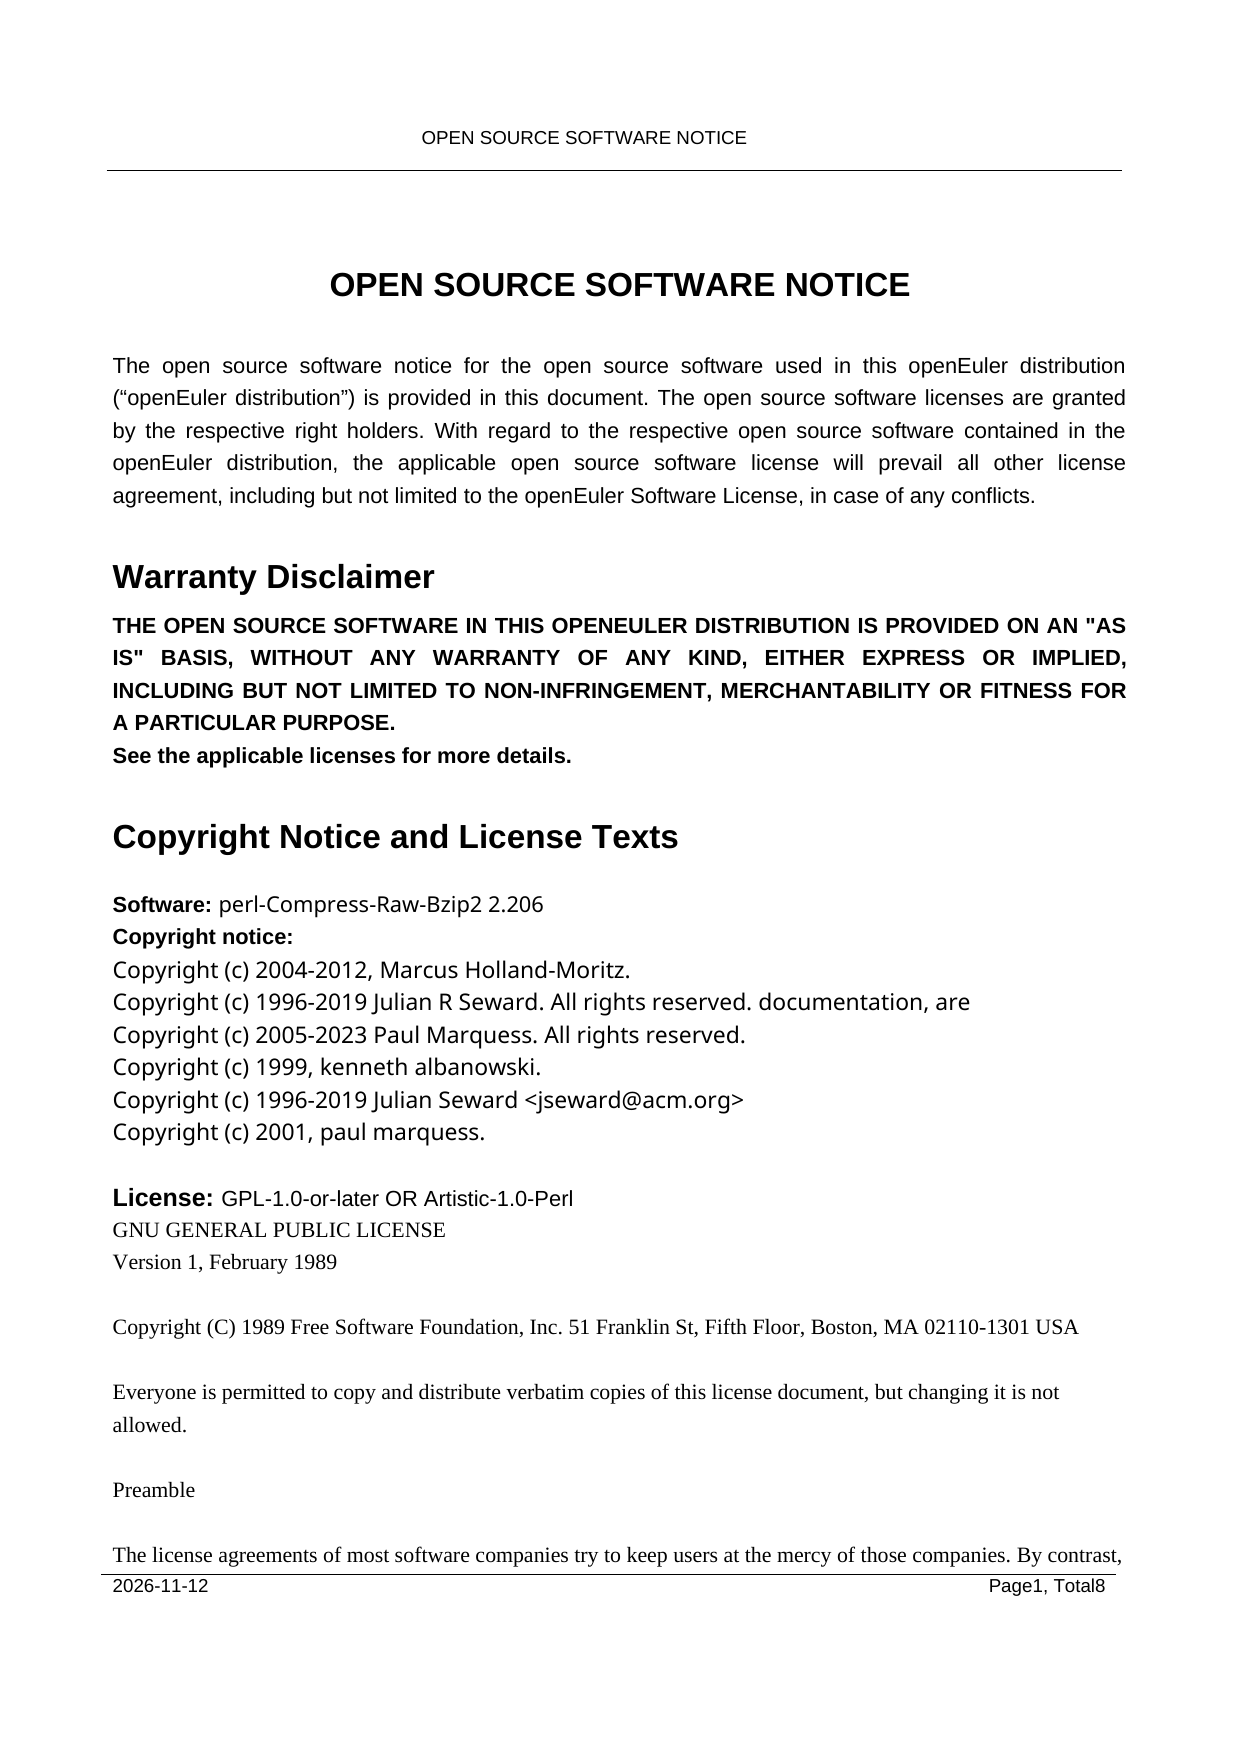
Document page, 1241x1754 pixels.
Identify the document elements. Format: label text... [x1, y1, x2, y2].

text OPEN SOURCE SOFTWARE NOTICE [112, 251, 1128, 316]
text Software: perl-Compress-Raw-Bzip2 2.206 [112, 888, 1128, 921]
text The open source software notice for the open source software used in this openEuler distribution (“openEuler distribution”) is provided in this document. The open source software licenses are granted by the respective right holders. With regard to the respective open source software contained in the openEuler distribution, the applicable open source software license will prevail all other license agreement, including but not limited to the openEuler Software License, in case of any conflicts. [112, 349, 1128, 511]
text Copyright notice: [112, 921, 1128, 953]
text Copyright Notice and License Texts [112, 804, 1128, 869]
text Copyright (c) 2004-2012, Marcus Holland-Moritz. Copyright (c) 1996-2019 Julian R Seward. All rights reserved. documentation, are Copyright (c) 2005-2023 Paul Marquess. All rights reserved. Copyright (c) 1999, kenneth albanowski. Copyright (c) 1996-2019 Julian Seward <jseward@acm.org> Copyright (c) 2001, paul marquess. [112, 953, 1128, 1181]
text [112, 1213, 1128, 1571]
text Warranty Disclaimer [112, 544, 1128, 609]
text License: GPL-1.0-or-later OR Artistic-1.0-Perl [112, 1181, 1128, 1213]
text THE OPEN SOURCE SOFTWARE IN THIS OPENEULER DISTRIBUTION IS PROVIDED ON AN "AS IS" BASIS, WITHOUT ANY WARRANTY OF ANY KIND, EITHER EXPRESS OR IMPLIED, INCLUDING BUT NOT LIMITED TO NON-INFRINGEMENT, MERCHANTABILITY OR FITNESS FOR A PARTICULAR PURPOSE. See the applicable licenses for more details. [112, 609, 1128, 771]
